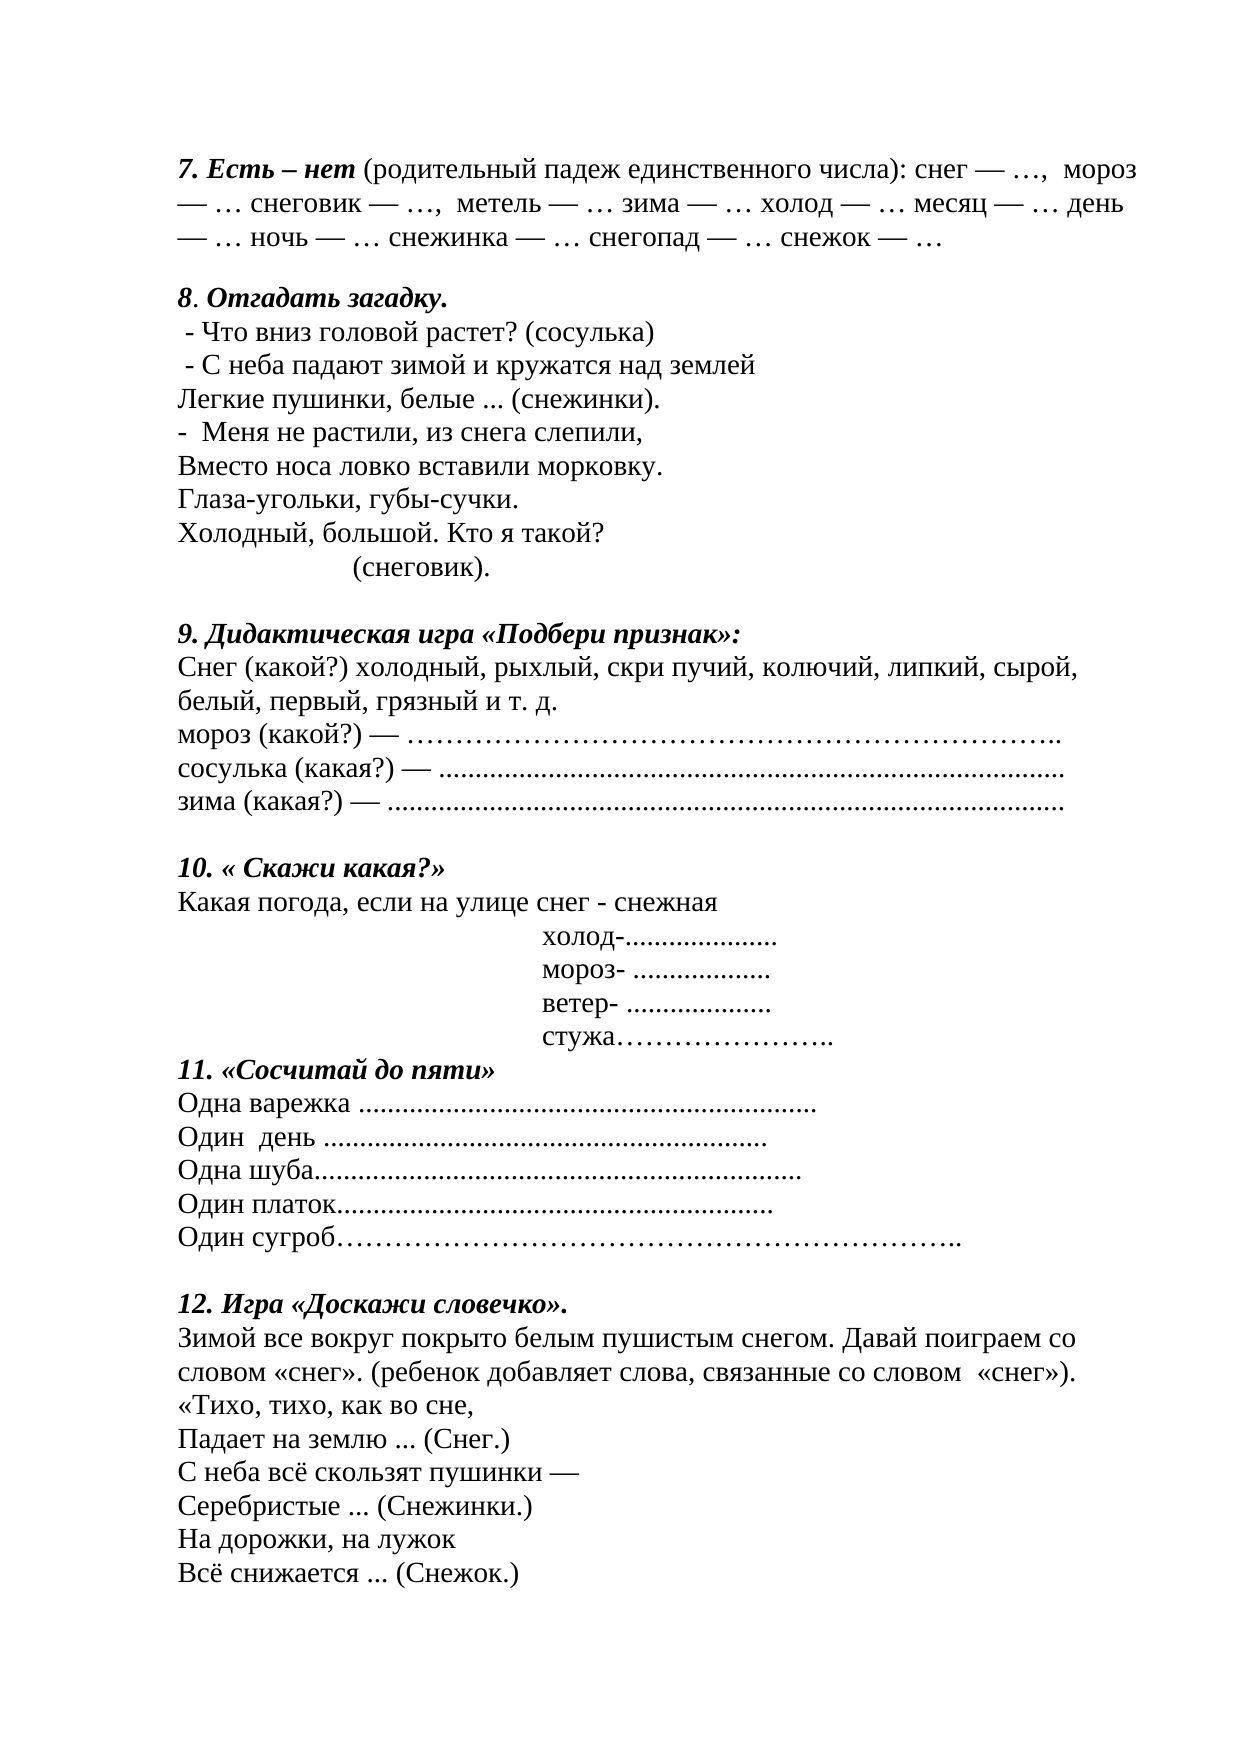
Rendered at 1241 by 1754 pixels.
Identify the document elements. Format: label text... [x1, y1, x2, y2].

text Один платок............................................................ [177, 1186, 1152, 1219]
text Глаза-угольки, губы-сучки. [177, 482, 1152, 515]
text Зимой все вокруг покрыто белым пушистым снегом. Давай поиграем со словом «снег». (ребенок добавляет слова, связанные со словом «снег»). [177, 1320, 1152, 1387]
text Холодный, большой. Кто я такой? [177, 515, 1152, 549]
text мороз- ................... [177, 951, 1152, 985]
text ветер- .................... [177, 985, 1152, 1018]
text 11. «Сосчитай до пяти» [177, 1052, 1152, 1085]
text - С неба падают зимой и кружатся над землей [177, 347, 1152, 381]
text Какая погода, если на улице снег - снежная [177, 884, 1152, 918]
text Снег (какой?) холодный, рыхлый, скри пучий, колючий, липкий, сырой, белый, первый, грязный и т. д. [177, 649, 1152, 716]
text 7. Есть – нет (родительный падеж единственного числа): снег — …, мороз — … снеговик — …, метель — … зима — … холод — … месяц — … день — … ночь — … снежинка — … снегопад — … снежок — … [177, 152, 1152, 280]
text Одна шуба................................................................... [177, 1152, 1152, 1186]
text 10. « Скажи какая?» [177, 851, 1152, 884]
text стужа………………….. [177, 1018, 1152, 1052]
text - Меня не растили, из снега слепили, [177, 414, 1152, 448]
text сосулька (какая?) — ...................................................................................... [177, 750, 1152, 783]
text Легкие пушинки, белые ... (снежинки). [177, 381, 1152, 414]
text На дорожки, на лужок Всё снижается ... (Снежок.) [177, 1521, 1152, 1588]
text зима (какая?) — ............................................................................................. [177, 783, 1152, 817]
text Одна варежка ............................................................... [177, 1085, 1152, 1119]
text 8. Отгадать загадку. [177, 280, 1152, 314]
text С неба всё скользят пушинки — Серебристые ... (Снежинки.) [177, 1454, 1152, 1521]
text мороз (какой?) — ………………………………………………………….. [177, 716, 1152, 750]
text «Тихо, тихо, как во сне, Падает на землю ... (Снег.) [177, 1387, 1152, 1454]
text 12. Игра «Доскажи словечко». [177, 1287, 1152, 1320]
text 9. Дидактическая игра «Подбери признак»: [177, 616, 1152, 649]
text холод-..................... [177, 918, 1152, 951]
text Вместо носа ловко вставили морковку. [177, 448, 1152, 482]
text (снеговик). [177, 549, 1152, 582]
text Один сугроб……………………………………………………….. [177, 1219, 1152, 1253]
text Один день ............................................................. [177, 1119, 1152, 1152]
text - Что вниз головой растет? (сосулька) [177, 314, 1152, 347]
